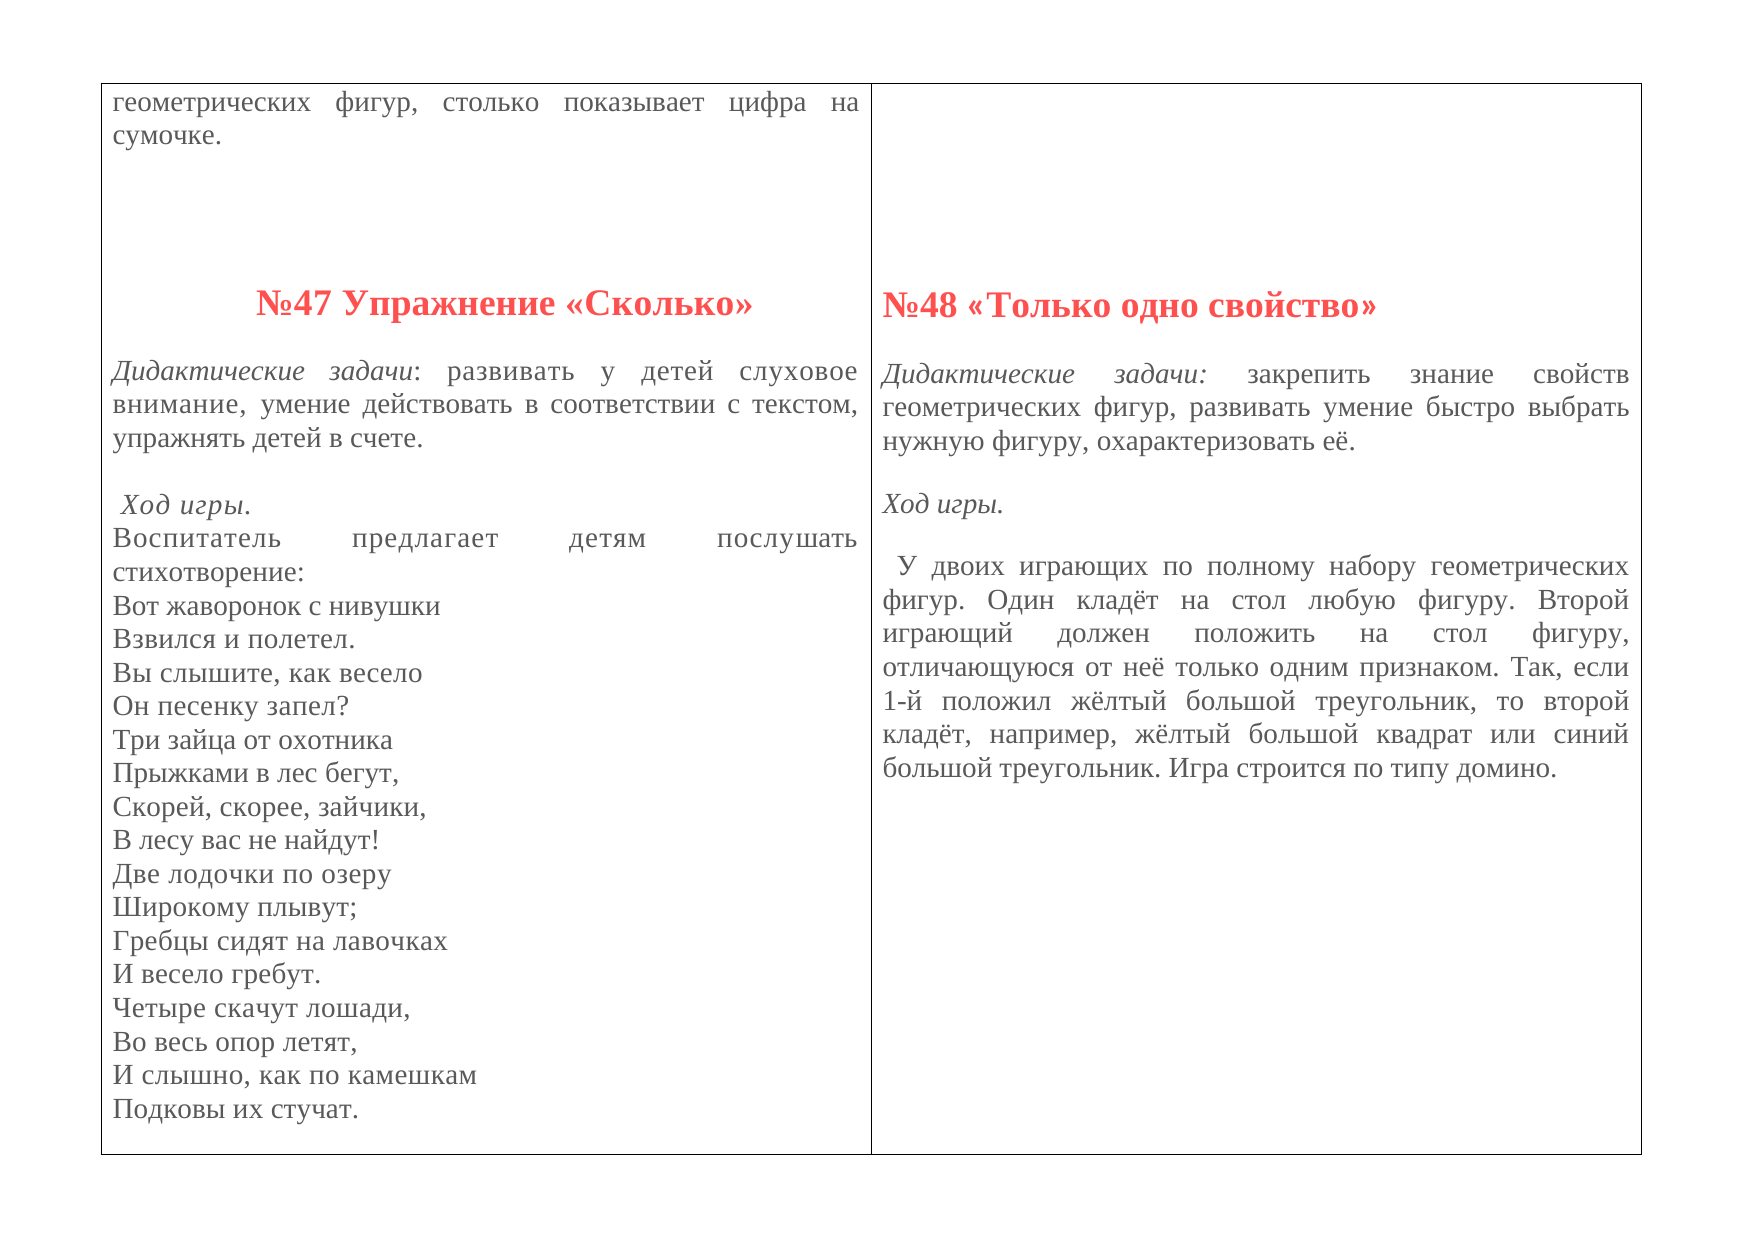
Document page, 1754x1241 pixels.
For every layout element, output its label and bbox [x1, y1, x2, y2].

table_header [872, 84, 1641, 1154]
table_header [102, 84, 871, 1154]
